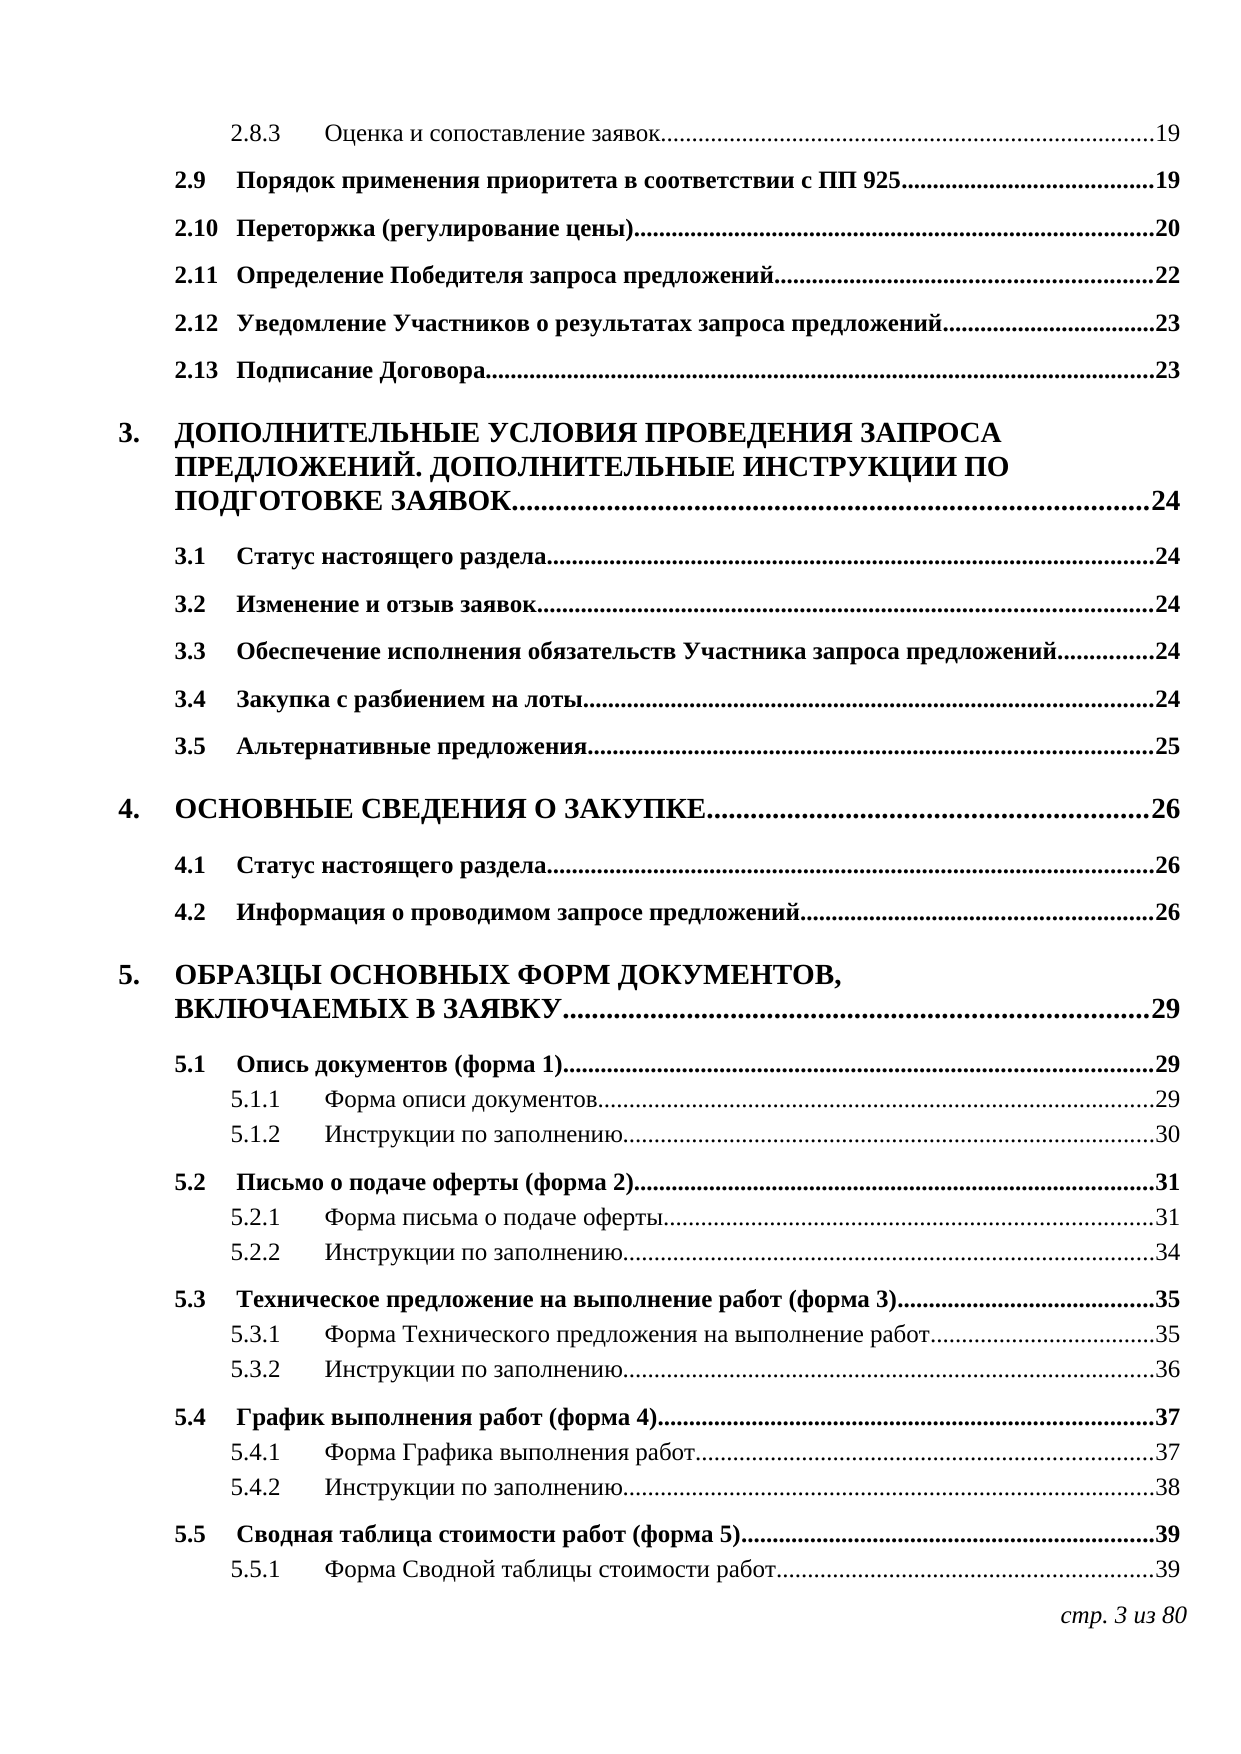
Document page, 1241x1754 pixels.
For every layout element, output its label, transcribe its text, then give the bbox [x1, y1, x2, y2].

text 5.1.2 Инструкции по заполнению 30 [230, 1119, 1063, 1148]
text 3.1 Статус настоящего раздела 24 [174, 541, 1093, 570]
text 5.2 Письмо о подаче оферты (форма 2) 31 [174, 1167, 1093, 1196]
text 2.9 Порядок применения приоритета в соответствии с ПП 925 19 [174, 166, 1093, 194]
text 5.5.1 Форма Сводной таблицы стоимости работ 39 [230, 1554, 1063, 1583]
text 4.1 Статус настоящего раздела 26 [174, 850, 1093, 878]
text 5.5 Сводная таблица стоимости работ (форма 5) 39 [174, 1519, 1093, 1548]
text 5. Образцы основных форм документов, включаемых в заявку 29 [118, 957, 1063, 1024]
text 3.4 Закупка с разбиением на лоты 24 [174, 684, 1093, 712]
text 5.1.1 Форма описи документов 29 [230, 1084, 1063, 1113]
text 2.13 Подписание Договора 23 [174, 356, 1093, 384]
text 4.2 Информация о проводимом запросе предложений 26 [174, 897, 1093, 926]
text 5.1 Опись документов (форма 1) 29 [174, 1049, 1093, 1078]
text 5.2.2 Инструкции по заполнению 34 [230, 1237, 1063, 1266]
text 4. ОСНОВНЫЕ СВЕДЕНИЯ О ЗАКУПКЕ 26 [118, 791, 1063, 825]
text 2.8.3 Оценка и сопоставление заявок 19 [230, 118, 1063, 147]
text 2.11 Определение Победителя запроса предложений 22 [174, 261, 1093, 289]
text 2.10 Переторжка (регулирование цены) 20 [174, 213, 1093, 242]
text 5.3 Техническое предложение на выполнение работ (форма 3) 35 [174, 1284, 1093, 1313]
text 5.2.1 Форма письма о подаче оферты 31 [230, 1202, 1063, 1231]
text 5.3.2 Инструкции по заполнению 36 [230, 1354, 1063, 1383]
text 5.4.1 Форма Графика выполнения работ 37 [230, 1437, 1063, 1466]
text 3. Дополнительные условия проведения запроса предложений. Дополнительные инструкции по подготовке заявок 24 [118, 416, 1063, 516]
text 2.12 Уведомление Участников о результатах запроса предложений 23 [174, 308, 1093, 337]
text 3.5 Альтернативные предложения 25 [174, 731, 1093, 760]
text 5.4 График выполнения работ (форма 4) 37 [174, 1402, 1093, 1431]
text 5.4.2 Инструкции по заполнению 38 [230, 1472, 1063, 1501]
text 3.3 Обеспечение исполнения обязательств Участника запроса предложений 24 [174, 636, 1093, 665]
text 3.2 Изменение и отзыв заявок 24 [174, 589, 1093, 617]
text 5.3.1 Форма Технического предложения на выполнение работ 35 [230, 1319, 1063, 1348]
